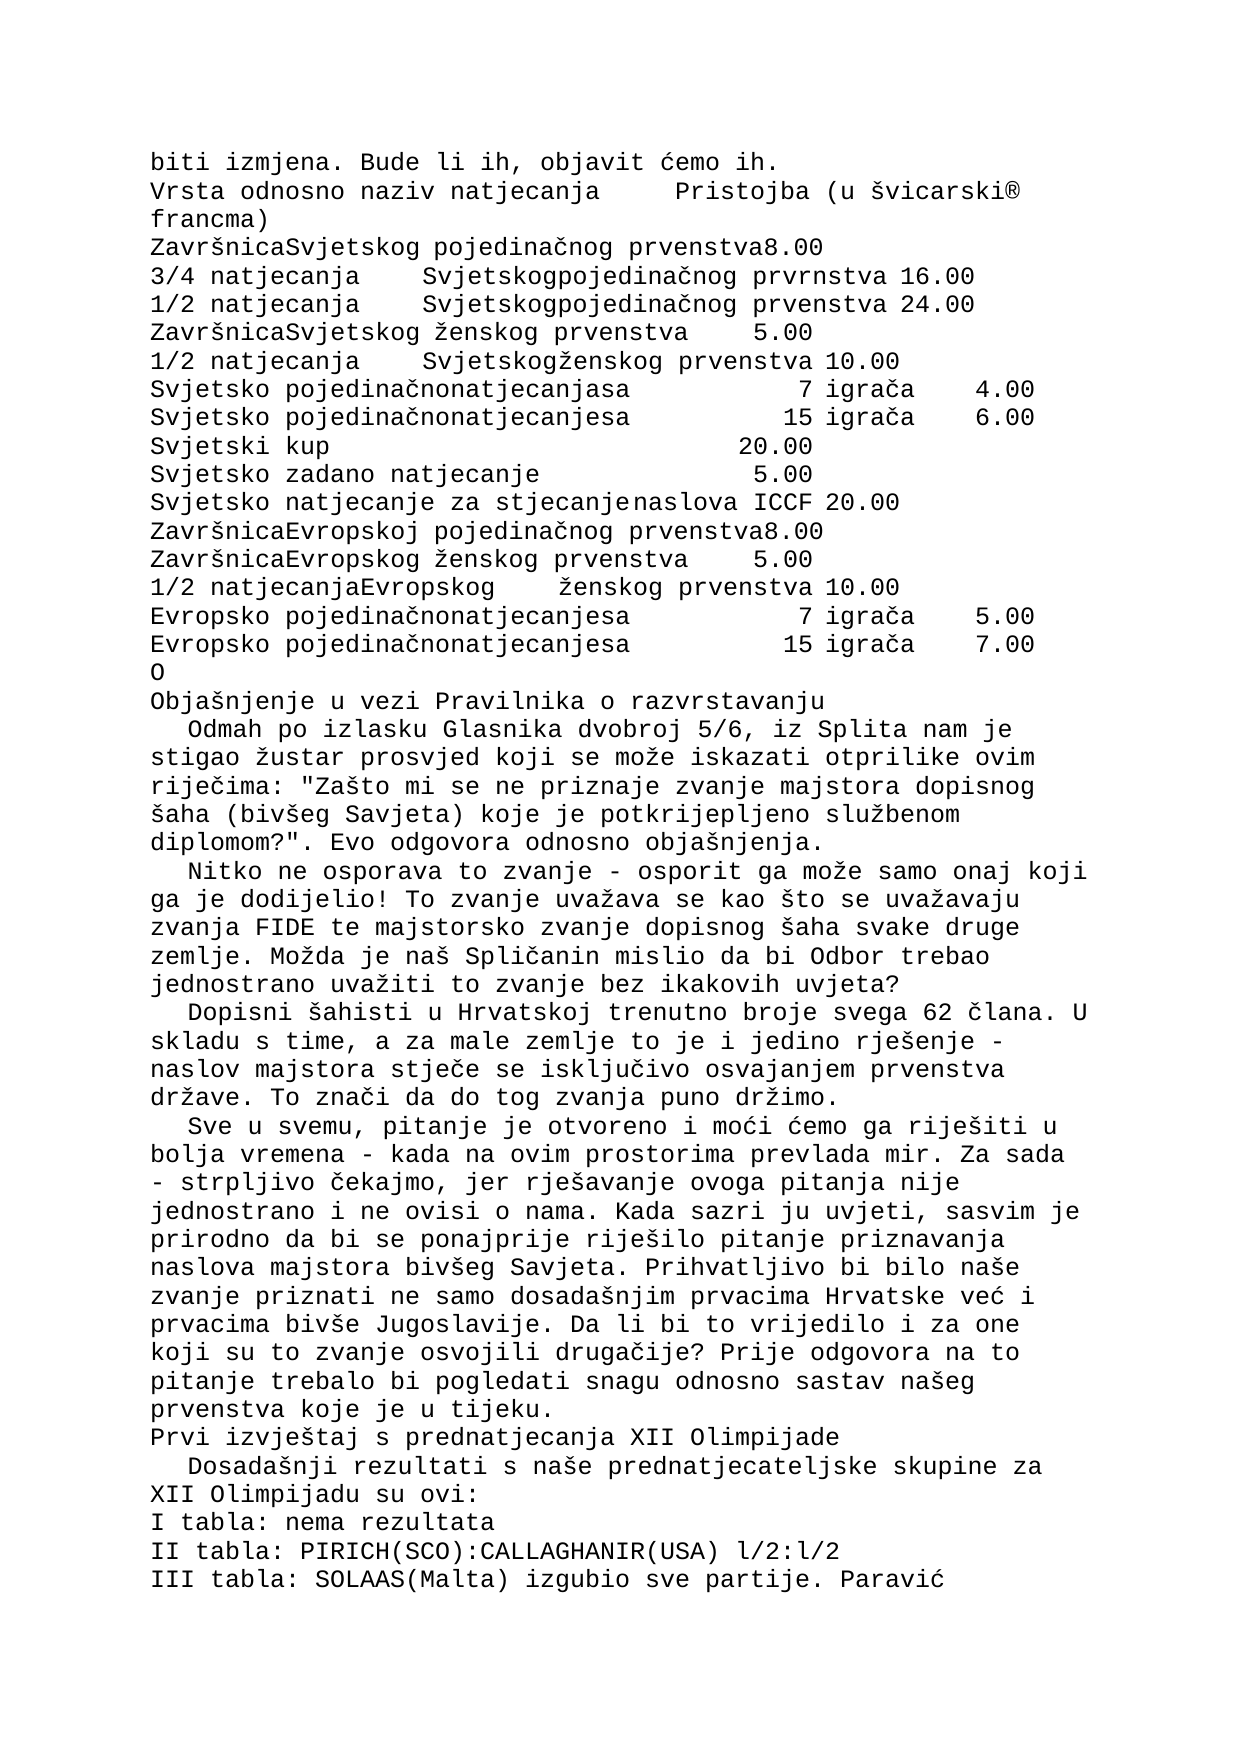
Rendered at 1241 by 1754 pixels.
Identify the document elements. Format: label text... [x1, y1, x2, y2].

text biti izmjena. Bude li ih, objavit ćemo ih. [150, 150, 1090, 178]
text Svjetsko pojedinačno natjecanje sa 15 igrača 6.00 [150, 405, 1090, 433]
text Završnica Evropskoj pojedinačnog prvenstva 8.00 [150, 518, 1090, 547]
text Svjetsko zadano natjecanje 5.00 [150, 462, 1090, 490]
text Dopisni šahisti u Hrvatskoj trenutno broje svega 62 člana. U skladu s time, a za male zemlje to je i jedino rješenje - naslov majstora stječe se isključivo osvajanjem prvenstva države. To znači da do tog zvanja puno držimo. [150, 1000, 1090, 1113]
text Evropsko pojedinačno natjecanje sa 15 igrača 7.00 [150, 632, 1090, 660]
text 1/2 natjecanja Svjetskog ženskog prvenstva 10.00 [150, 348, 1090, 377]
text Svjetsko natjecanje za stjecanje naslova ICCF 20.00 [150, 490, 1090, 518]
text Nitko ne osporava to zvanje - osporit ga može samo onaj koji ga je dodijelio! To zvanje uvažava se kao što se uvažavaju zvanja FIDE te majstorsko zvanje dopisnog šaha svake druge zemlje. Možda je naš Spličanin mislio da bi Odbor trebao jednostrano uvažiti to zvanje bez ikakovih uvjeta? [150, 858, 1090, 1000]
text Završnica Svjetskog ženskog prvenstva 5.00 [150, 320, 1090, 348]
text Odmah po izlasku Glasnika dvobroj 5/6, iz Splita nam je stigao žustar prosvjed koji se može iskazati otprilike ovim riječima: "Zašto mi se ne priznaje zvanje majstora dopisnog šaha (bivšeg Savjeta) koje je potkrijepljeno službenom diplomom?". Evo odgovora odnosno objašnjenja. [150, 717, 1090, 858]
text I tabla: nema rezultata [150, 1510, 1090, 1538]
text Svjetski kup 20.00 [150, 433, 1090, 462]
text Sve u svemu, pitanje je otvoreno i moći ćemo ga riješiti u bolja vremena - kada na ovim prostorima prevlada mir. Za sada - strpljivo čekajmo, jer rješavanje ovoga pitanja nije jednostrano i ne ovisi o nama. Kada sazri ju uvjeti, sasvim je prirodno da bi se ponajprije riješilo pitanje priznavanja naslova majstora bivšeg Savjeta. Prihvatljivo bi bilo naše zvanje priznati ne samo dosadašnjim prvacima Hrvatske već i prvacima bivše Jugoslavije. Da li bi to vrijedilo i za one koji su to zvanje osvojili drugačije? Prije odgovora na to pitanje trebalo bi pogledati snagu odnosno sastav našeg prvenstva koje je u tijeku. [150, 1113, 1090, 1425]
text 1/2 natjecanja Svjetskog pojedinačnog prvenstva 24.00 [150, 292, 1090, 320]
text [150, 1567, 1090, 1595]
text Objašnjenje u vezi Pravilnika o razvrstavanju [150, 688, 1090, 717]
text Završnica Svjetskog pojedinačnog prvenstva 8.00 [150, 235, 1090, 263]
text Vrsta odnosno naziv natjecanja Pristojba (u švicarski® francma) [150, 178, 1090, 235]
text II tabla: PIRICH(SCO):CALLAGHANIR(USA) l/2:l/2 [150, 1538, 1090, 1567]
text Evropsko pojedinačno natjecanje sa 7 igrača 5.00 [150, 603, 1090, 632]
text Svjetsko pojedinačno natjecanja sa 7 igrača 4.00 [150, 377, 1090, 405]
text Dosadašnji rezultati s naše prednatjecateljske skupine za XII Olimpijadu su ovi: [150, 1453, 1090, 1510]
text 1/2 natjecanja Evropskog ženskog prvenstva 10.00 [150, 575, 1090, 603]
text Završnica Evropskog ženskog prvenstva 5.00 [150, 547, 1090, 575]
text Prvi izvještaj s prednatjecanja XII Olimpijade [150, 1425, 1090, 1453]
text O [150, 660, 1090, 688]
text 3/4 natjecanja Svjetskog pojedinačnog prvrnstva 16.00 [150, 263, 1090, 292]
